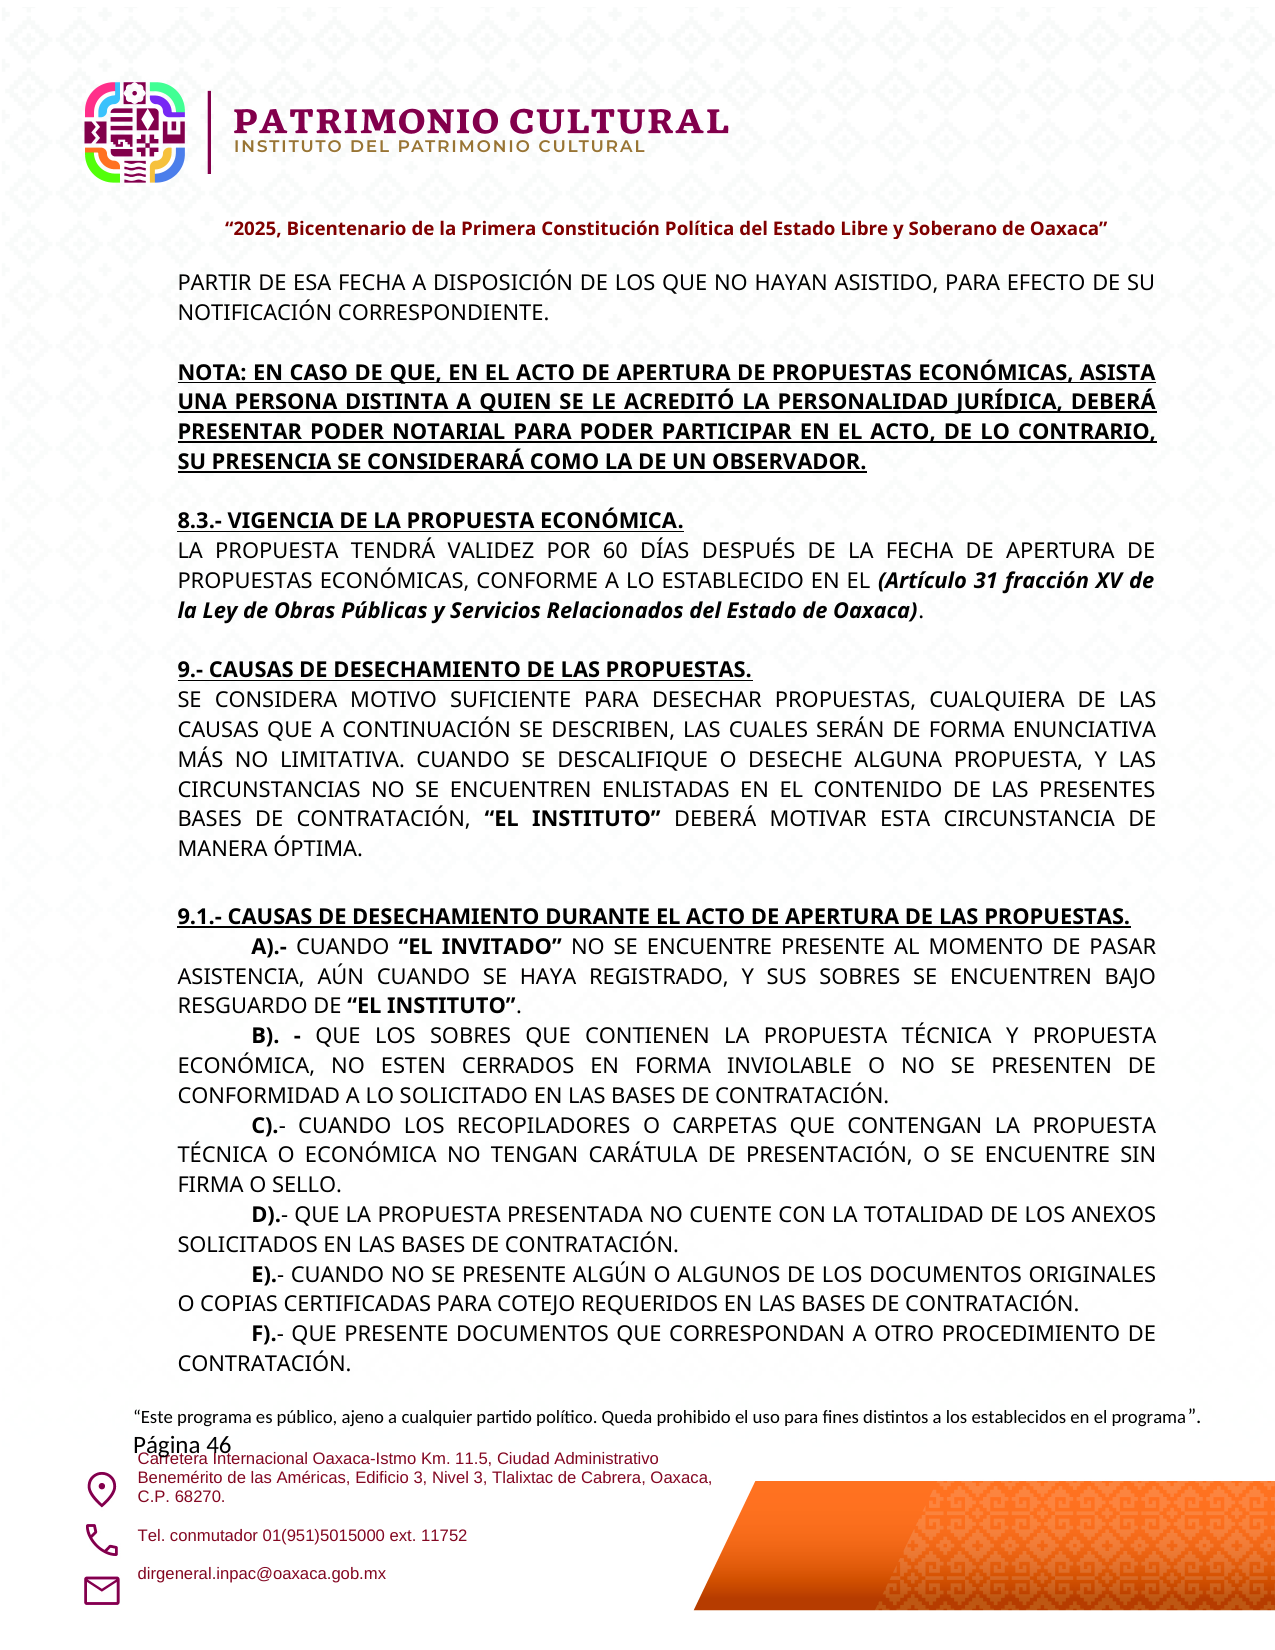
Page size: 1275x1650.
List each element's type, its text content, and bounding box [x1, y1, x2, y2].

list C).- CUANDO LOS RECOPILADORES O CARPETAS QUE CONTENGAN LA PROPUESTA TÉCNICA O ECONÓMICA NO TENGAN CARÁTULA DE PRESENTACIÓN, O SE ENCUENTRE SIN FIRMA O SELLO. [177, 1110, 1157, 1199]
text NOTA: EN CASO DE QUE, EN EL ACTO DE APERTURA DE PROPUESTAS ECONÓMICAS, ASISTA UNA PERSONA DISTINTA A QUIEN SE LE ACREDITÓ LA PERSONALIDAD JURÍDICA, DEBERÁ PRESENTAR PODER NOTARIAL PARA PODER PARTICIPAR EN EL ACTO, DE LO CONTRARIO, SU PRESENCIA SE CONSIDERARÁ COMO LA DE UN OBSERVADOR. [177, 442, 1157, 476]
list A).- CUANDO “EL INVITADO” NO SE ENCUENTRE PRESENTE AL MOMENTO DE PASAR ASISTENCIA, AÚN CUANDO SE HAYA REGISTRADO, Y SUS SOBRES SE ENCUENTREN BAJO RESGUARDO DE “EL INSTITUTO”. [177, 931, 1157, 1020]
list F).- QUE PRESENTE DOCUMENTOS QUE CORRESPONDAN A OTRO PROCEDIMIENTO DE CONTRATACIÓN. [177, 1318, 1157, 1378]
text SE CONSIDERA MOTIVO SUFICIENTE PARA DESECHAR PROPUESTAS, CUALQUIERA DE LAS CAUSAS QUE A CONTINUACIÓN SE DESCRIBEN, LAS CUALES SERÁN DE FORMA ENUNCIATIVA MÁS NO LIMITATIVA. CUANDO SE DESCALIFIQUE O DESECHE ALGUNA PROPUESTA, Y LAS CIRCUNSTANCIAS NO SE ENCUENTREN ENLISTADAS EN EL CONTENIDO DE LAS PRESENTES BASES DE CONTRATACIÓN, “EL INSTITUTO” DEBERÁ MOTIVAR ESTA CIRCUNSTANCIA DE MANERA ÓPTIMA. [177, 684, 1157, 863]
list D).- QUE LA PROPUESTA PRESENTADA NO CUENTE CON LA TOTALIDAD DE LOS ANEXOS SOLICITADOS EN LAS BASES DE CONTRATACIÓN. [177, 1199, 1157, 1259]
text NOTA: EN CASO DE QUE, EN EL ACTO DE APERTURA DE PROPUESTAS ECONÓMICAS, ASISTA UNA PERSONA DISTINTA A QUIEN SE LE ACREDITÓ LA PERSONALIDAD JURÍDICA, DEBERÁ PRESENTAR PODER NOTARIAL PARA PODER PARTICIPAR EN EL ACTO, DE LO CONTRARIO, SU PRESENCIA SE CONSIDERARÁ COMO LA DE UN OBSERVADOR. [177, 412, 1157, 441]
text 8.3.- VIGENCIA DE LA PROPUESTA ECONÓMICA. [177, 506, 1157, 535]
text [177, 267, 1157, 327]
text LA PROPUESTA TENDRÁ VALIDEZ POR 60 DÍAS DESPUÉS DE LA FECHA DE APERTURA DE PROPUESTAS ECONÓMICAS, CONFORME A LO ESTABLECIDO EN EL (Artículo 31 fracción XV de la Ley de Obras Públicas y Servicios Relacionados del Estado de Oaxaca). [177, 535, 1157, 625]
picture [1, 7, 1275, 1650]
text 9.- CAUSAS DE DESECHAMIENTO DE LAS PROPUESTAS. [177, 654, 1157, 684]
list B). - QUE LOS SOBRES QUE CONTIENEN LA PROPUESTA TÉCNICA Y PROPUESTA ECONÓMICA, NO ESTEN CERRADOS EN FORMA INVIOLABLE O NO SE PRESENTEN DE CONFORMIDAD A LO SOLICITADO EN LAS BASES DE CONTRATACIÓN. [177, 1020, 1157, 1110]
list E).- CUANDO NO SE PRESENTE ALGÚN O ALGUNOS DE LOS DOCUMENTOS ORIGINALES O COPIAS CERTIFICADAS PARA COTEJO REQUERIDOS EN LAS BASES DE CONTRATACIÓN. [177, 1259, 1157, 1318]
text 9.1.- CAUSAS DE DESECHAMIENTO DURANTE EL ACTO DE APERTURA DE LAS PROPUESTAS. [177, 901, 1157, 931]
text NOTA: EN CASO DE QUE, EN EL ACTO DE APERTURA DE PROPUESTAS ECONÓMICAS, ASISTA UNA PERSONA DISTINTA A QUIEN SE LE ACREDITÓ LA PERSONALIDAD JURÍDICA, DEBERÁ PRESENTAR PODER NOTARIAL PARA PODER PARTICIPAR EN EL ACTO, DE LO CONTRARIO, SU PRESENCIA SE CONSIDERARÁ COMO LA DE UN OBSERVADOR. [177, 357, 1157, 411]
